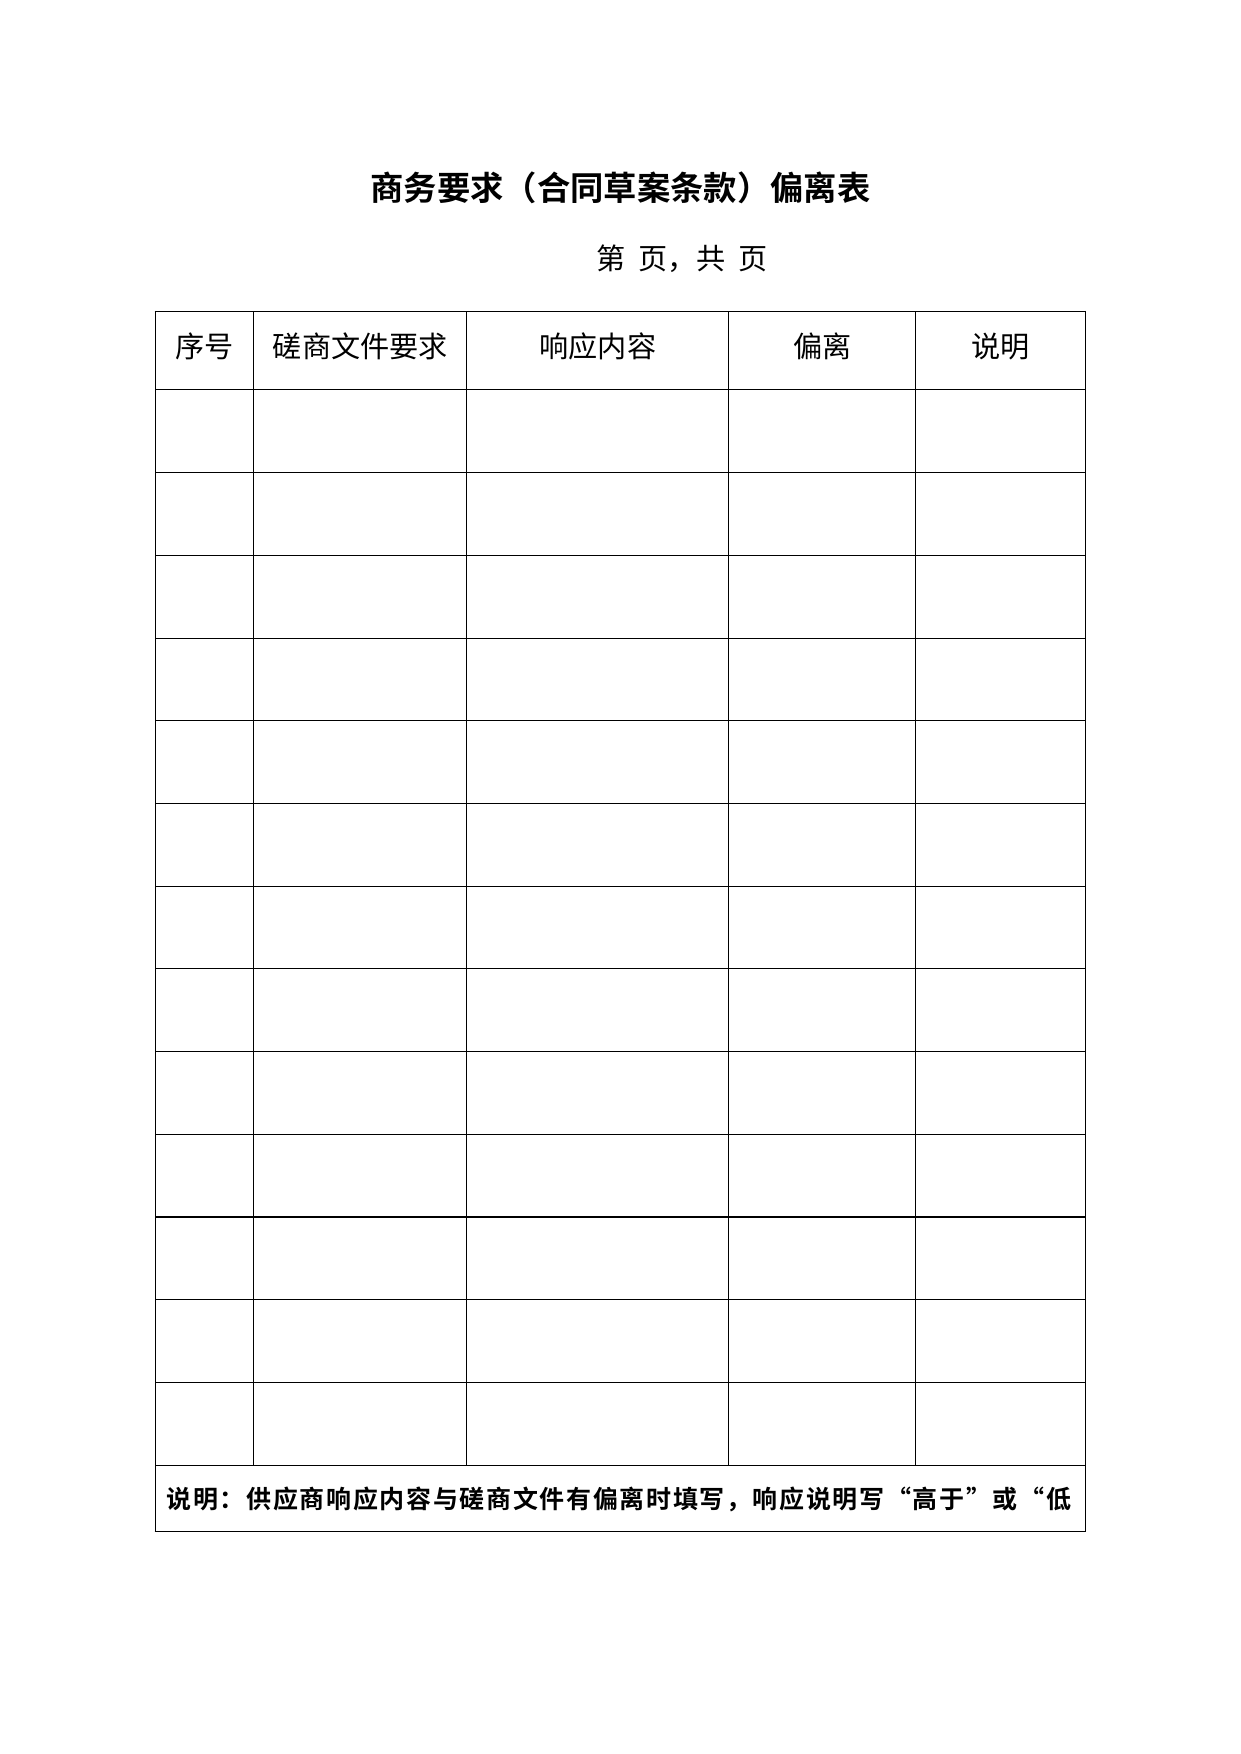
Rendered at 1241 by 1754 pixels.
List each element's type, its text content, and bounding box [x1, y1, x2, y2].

table_cell [467, 887, 728, 968]
text 第 页，共 页 [266, 224, 1053, 289]
table_cell [729, 473, 915, 555]
table_cell [467, 473, 728, 555]
table_cell [916, 473, 1085, 555]
table_cell [916, 1135, 1085, 1216]
table_cell [156, 721, 253, 803]
table_header 响应内容 [467, 312, 728, 389]
table_cell [916, 1383, 1085, 1464]
table_cell [916, 1300, 1085, 1382]
table_cell [916, 887, 1085, 968]
table_cell [156, 390, 253, 472]
table_cell [156, 639, 253, 720]
table_cell [156, 1383, 253, 1464]
table_cell [916, 639, 1085, 720]
table_header 说明 [916, 312, 1085, 389]
table_cell [467, 1135, 728, 1216]
table_cell [156, 1135, 253, 1216]
table_cell [156, 1218, 253, 1299]
table_cell [254, 1218, 466, 1299]
table_cell [254, 969, 466, 1051]
table_cell [916, 804, 1085, 886]
table_cell [156, 1300, 253, 1382]
text 商务要求（合同草案条款）偏离表 [187, 162, 1053, 210]
table_header 磋商文件要求 [254, 312, 466, 389]
table_cell [467, 1218, 728, 1299]
table_cell [729, 969, 915, 1051]
table_cell [254, 473, 466, 555]
table_cell [254, 804, 466, 886]
table_header 序号 [156, 312, 253, 389]
table_cell [156, 887, 253, 968]
table_cell [729, 1383, 915, 1464]
table_cell [729, 804, 915, 886]
table_cell [467, 1052, 728, 1134]
table_cell [916, 969, 1085, 1051]
table_cell [916, 1218, 1085, 1299]
table_cell [467, 390, 728, 472]
table_cell [254, 1383, 466, 1464]
table_cell [467, 1300, 728, 1382]
table_cell [467, 969, 728, 1051]
table_cell [729, 556, 915, 637]
table_cell [729, 390, 915, 472]
table_cell [729, 887, 915, 968]
table_cell [467, 721, 728, 803]
table_cell [254, 390, 466, 472]
table_cell [156, 804, 253, 886]
table_cell [729, 639, 915, 720]
table_cell [729, 1218, 915, 1299]
table_cell [467, 639, 728, 720]
table_cell [467, 1383, 728, 1464]
table_cell [729, 1052, 915, 1134]
table_cell [156, 969, 253, 1051]
table_cell [729, 1135, 915, 1216]
table_cell [916, 556, 1085, 637]
table_cell [254, 556, 466, 637]
table_cell [254, 887, 466, 968]
table_cell [254, 721, 466, 803]
table_cell [916, 721, 1085, 803]
table_cell [156, 1052, 253, 1134]
table_cell [254, 1300, 466, 1382]
table_cell [254, 639, 466, 720]
table_cell [467, 804, 728, 886]
table_cell [254, 1052, 466, 1134]
table_cell [729, 1300, 915, 1382]
table_cell [729, 721, 915, 803]
table_cell [156, 556, 253, 637]
table_cell [254, 1135, 466, 1216]
table_cell [916, 390, 1085, 472]
table_cell [467, 556, 728, 637]
table_cell [156, 473, 253, 555]
table_header 偏离 [729, 312, 915, 389]
table_cell [916, 1052, 1085, 1134]
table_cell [156, 1466, 1085, 1531]
